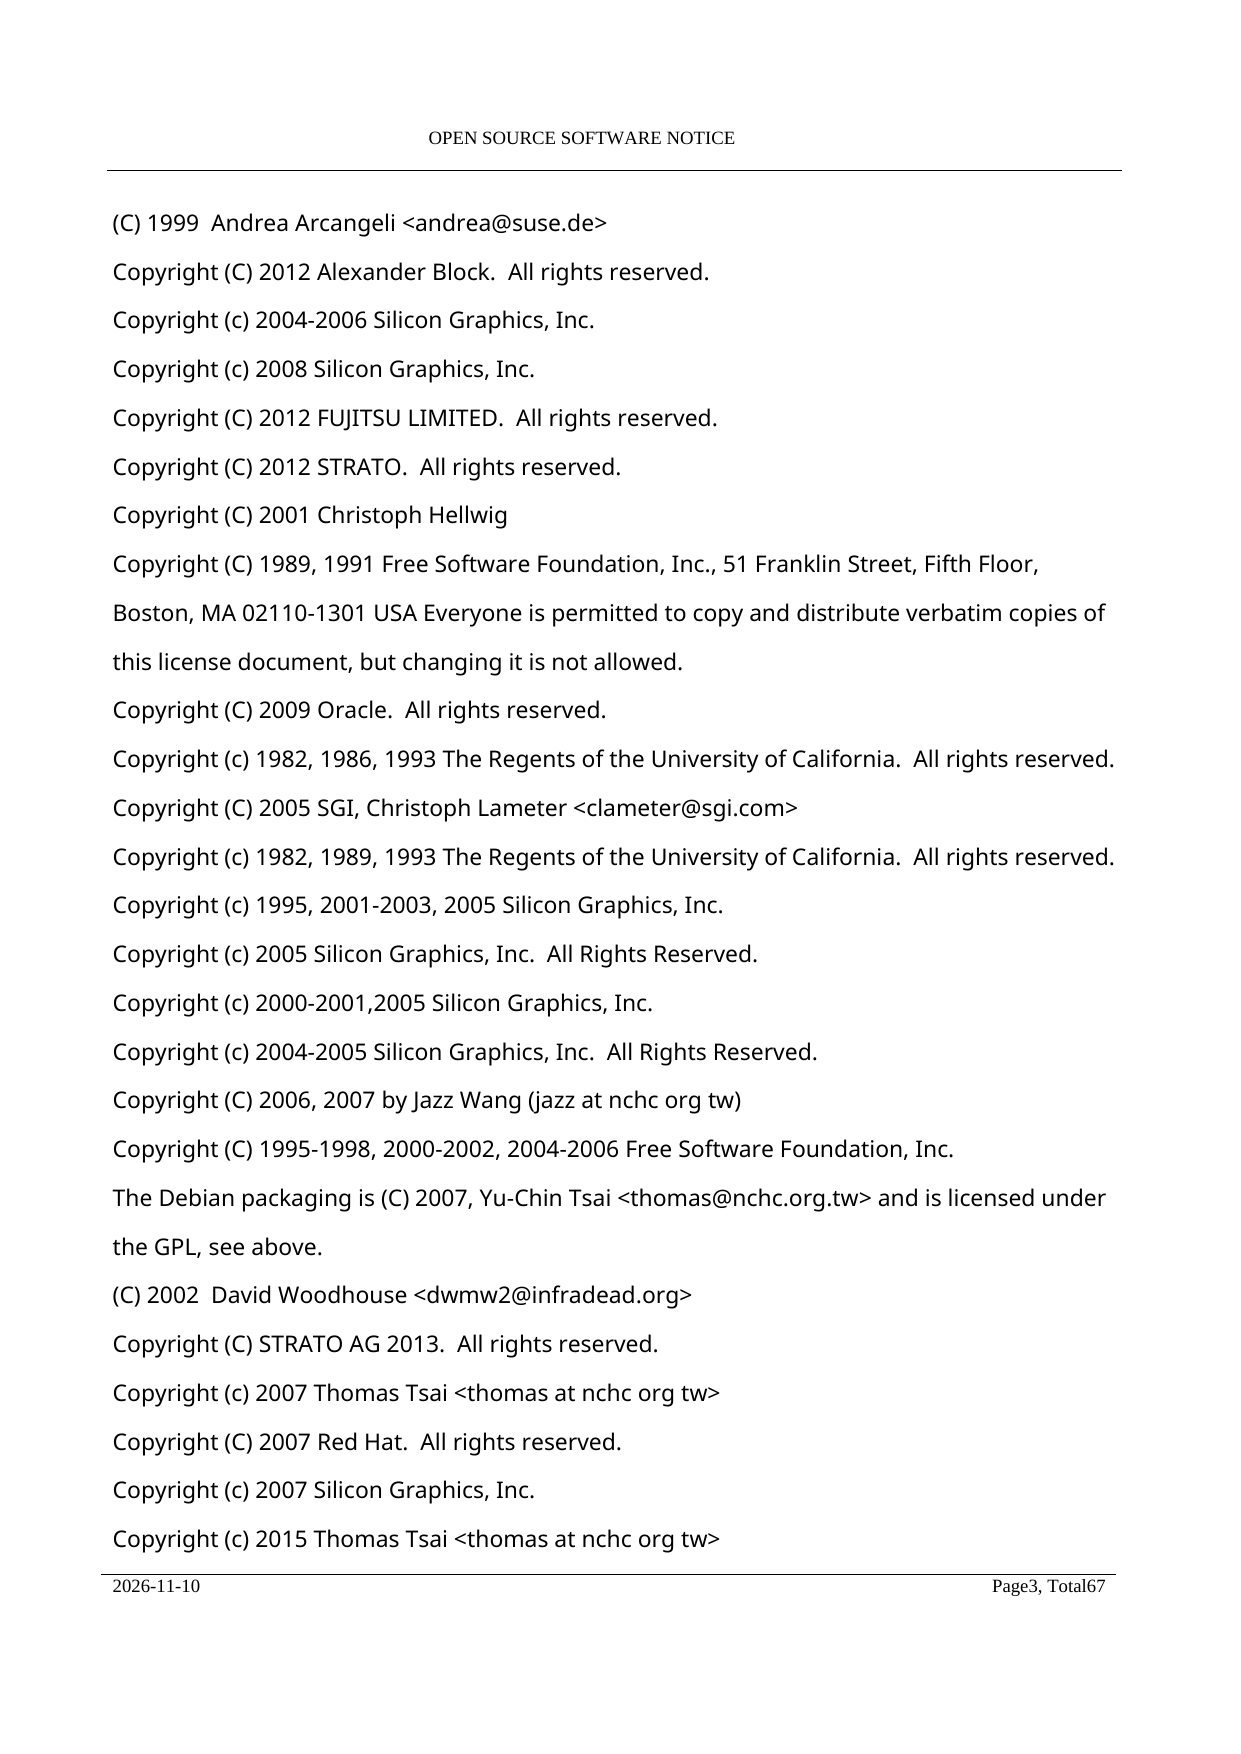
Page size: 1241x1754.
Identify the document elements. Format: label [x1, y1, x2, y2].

text [112, 206, 1128, 1555]
